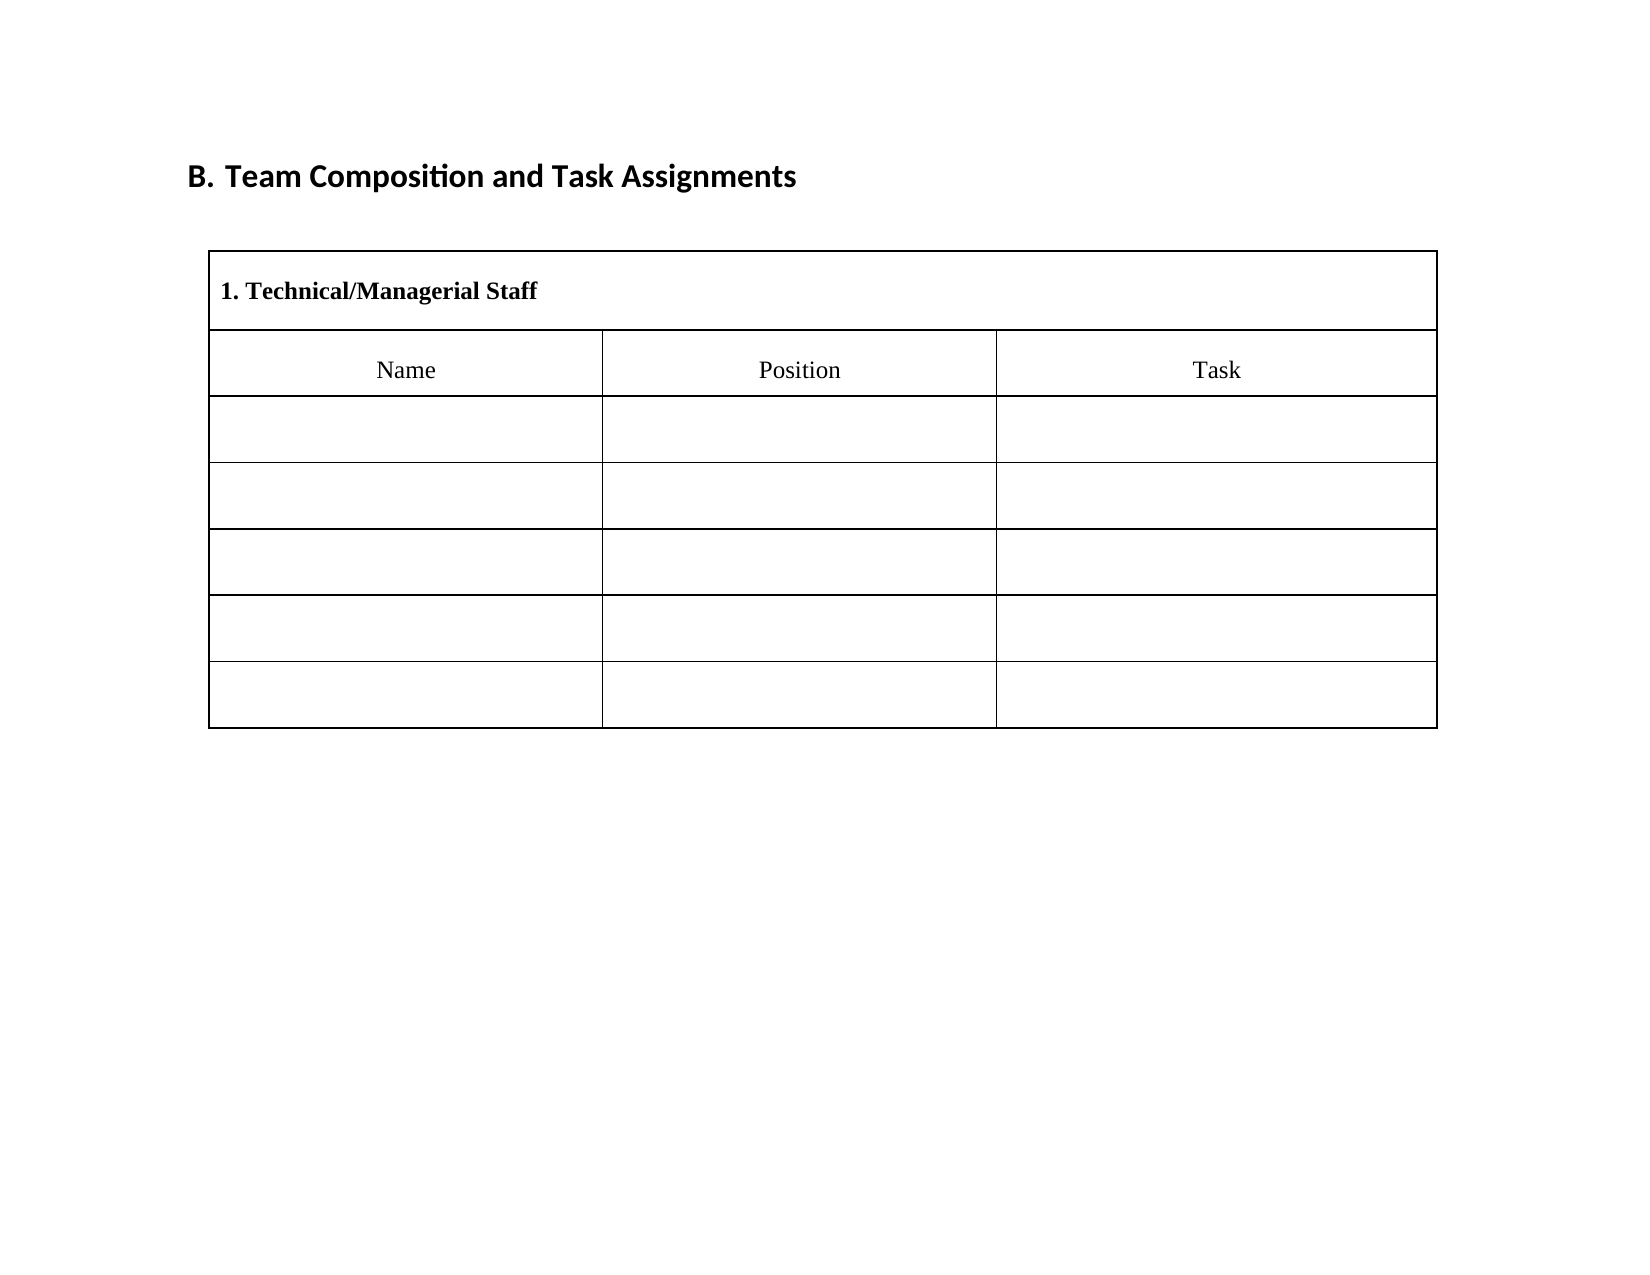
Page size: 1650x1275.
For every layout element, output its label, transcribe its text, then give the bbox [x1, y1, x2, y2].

table_cell [603, 662, 996, 727]
table_header 1. Technical/Managerial Staff [210, 252, 1436, 329]
table_cell [210, 596, 602, 661]
table_cell [210, 463, 602, 528]
table_cell [210, 397, 602, 462]
subtitle Team Composition and Task Assignments [187, 156, 1500, 196]
table_cell [997, 530, 1436, 594]
table_cell [603, 397, 996, 462]
table_cell [603, 530, 996, 594]
table_cell [210, 662, 602, 727]
table_cell [997, 463, 1436, 528]
table_cell [997, 596, 1436, 661]
table_cell Name [210, 331, 602, 395]
table_cell [603, 463, 996, 528]
table_cell Task [997, 331, 1436, 395]
table_cell Position [603, 331, 996, 395]
table_cell [997, 662, 1436, 727]
table_cell [210, 530, 602, 594]
table_cell [603, 596, 996, 661]
table_cell [997, 397, 1436, 462]
